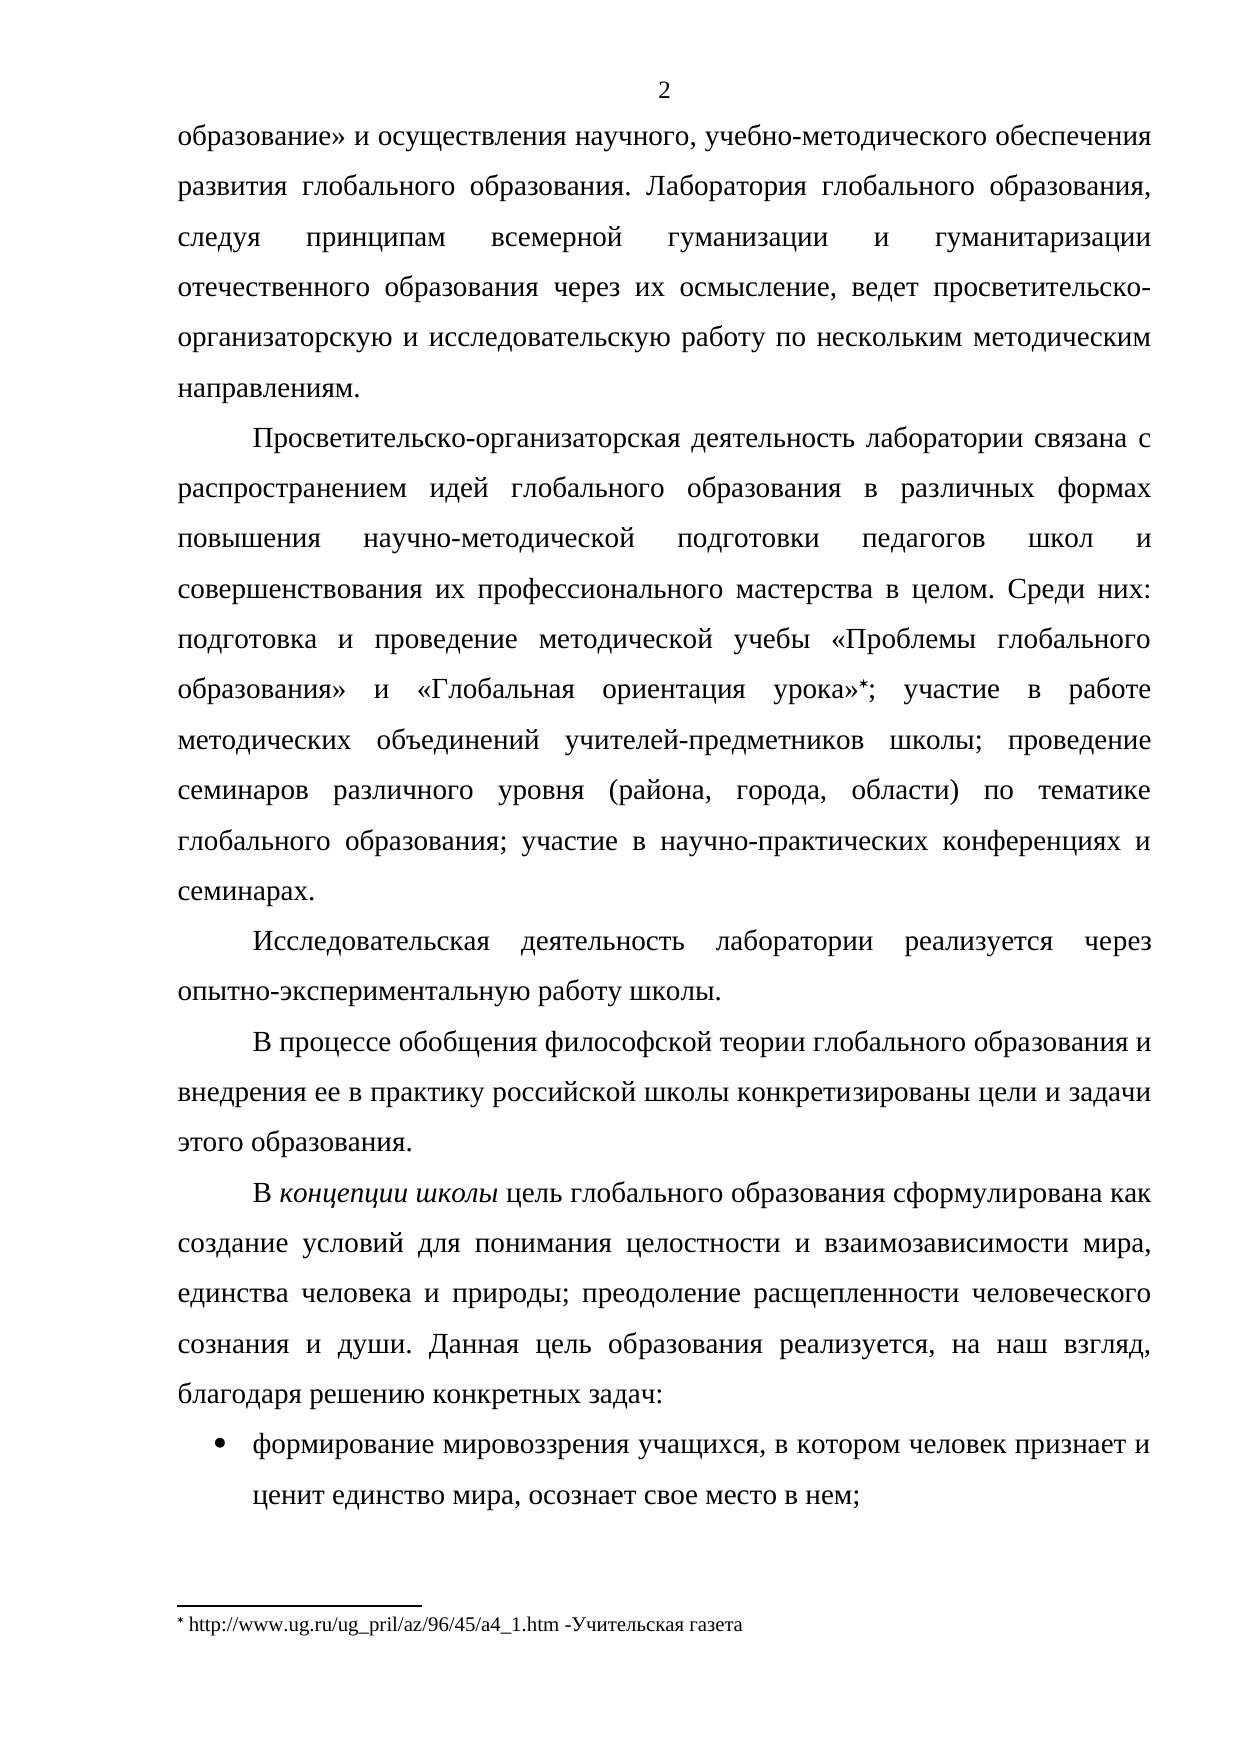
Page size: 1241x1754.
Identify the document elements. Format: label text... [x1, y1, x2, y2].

text Исследовательская деятельность лаборатории реализуется через опытно-экспериментальную работу школы. [177, 923, 1152, 1007]
list формирование мировоззрения учащихся, в котором человек признает и ценит единство мира, осознает свое место в нем; [215, 1426, 1152, 1510]
text Просветительско-организаторская деятельность лаборатории связана с распространением идей глобального образования в различных формах повышения научно-методической подготовки педагогов школ и совершенствования их профессионального мастерства в целом. Среди них: подготовка и проведение методической учебы «Проблемы глобального образования» и «Глобальная ориентация урока»; участие в работе методических объединений учителей-предметников школы; проведение семинаров различного уровня (района, города, области) по тематике глобального образования; участие в научно-практических конференциях и семинарах. [177, 420, 1152, 906]
text В процессе обобщения философской теории глобального образования и внедрения ее в практику российской школы конкретизированы цели и задачи этого образования. [177, 1024, 1152, 1158]
text В концепции школы цель глобального образования сформулирована как создание условий для понимания целостности и взаимозависимости мира, единства человека и природы; преодоление расщепленности человеческого сознания и души. Данная цель образования реализуется, на наш взгляд, благодаря решению конкретных задач: [177, 1175, 1152, 1409]
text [177, 118, 1152, 403]
